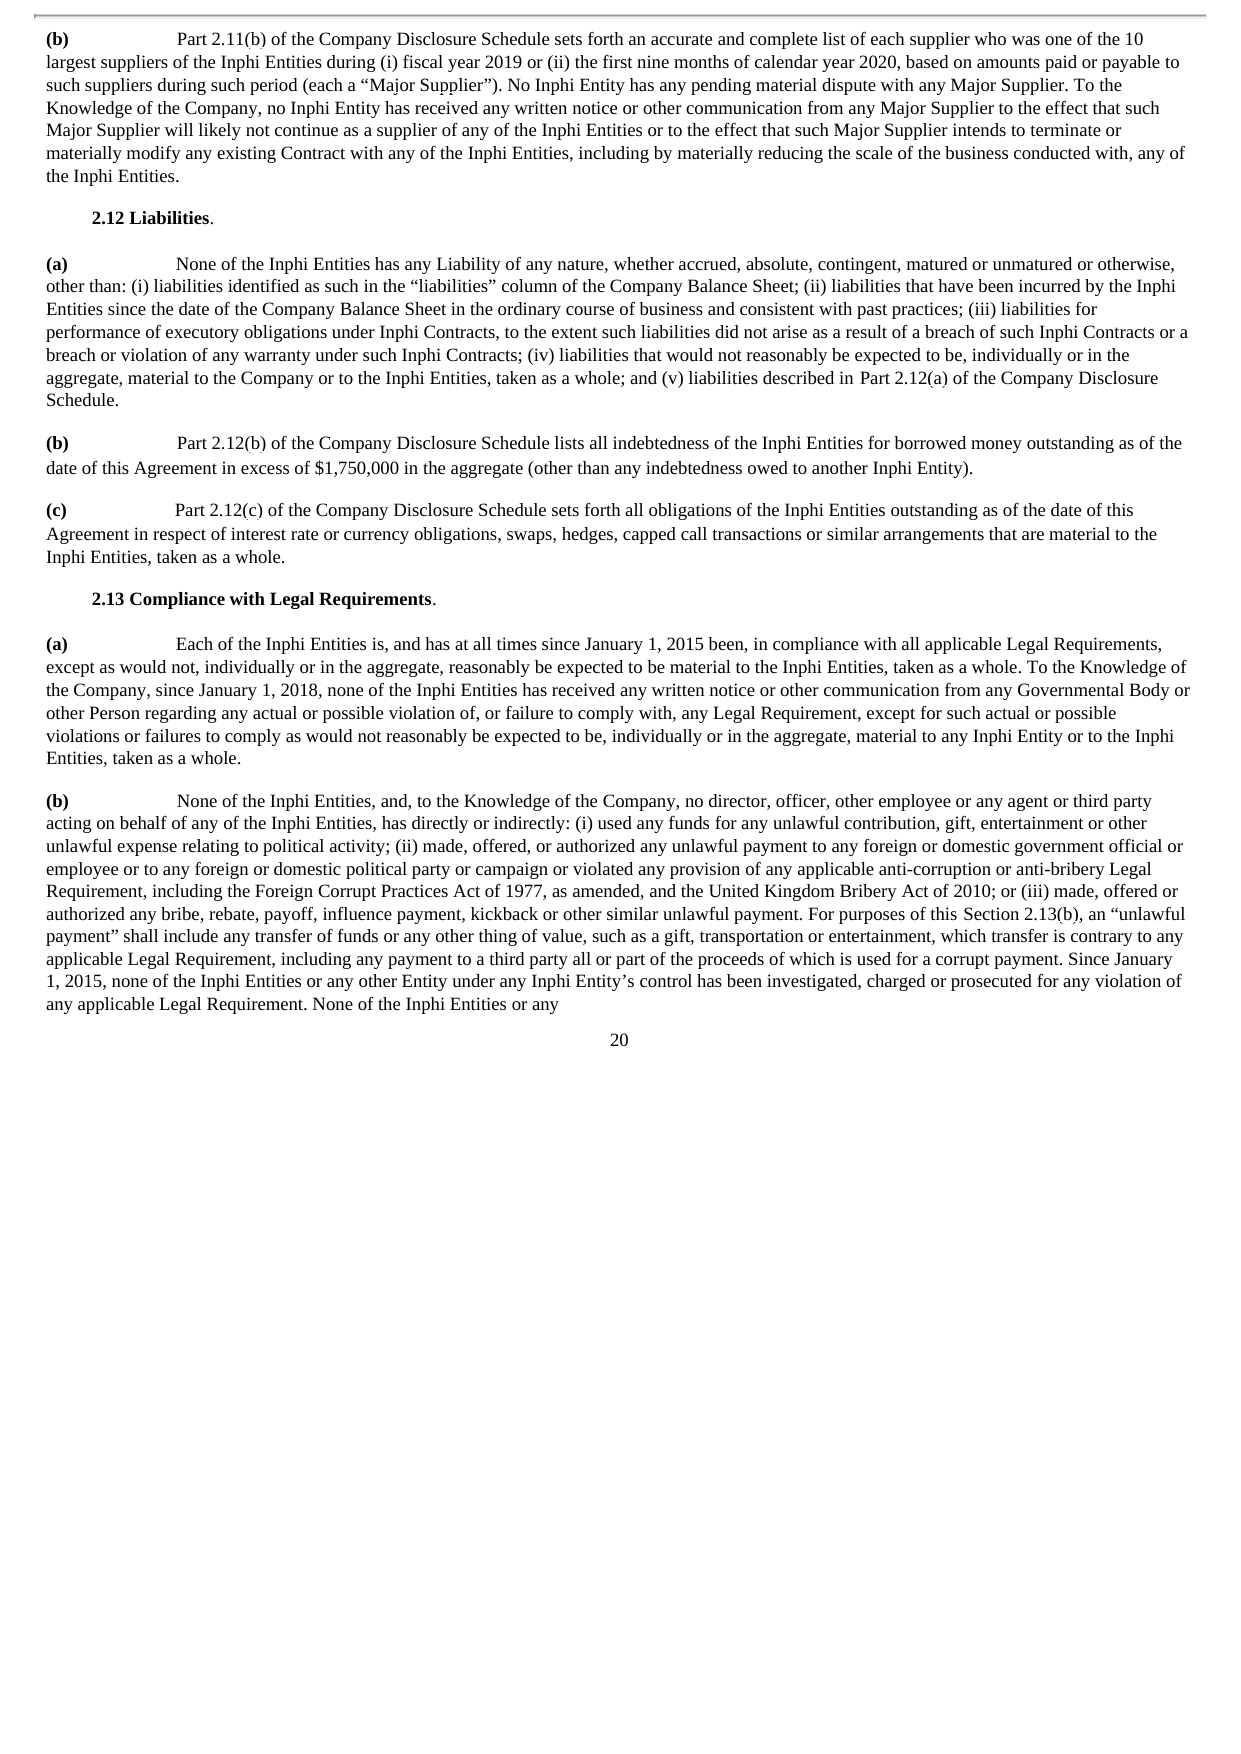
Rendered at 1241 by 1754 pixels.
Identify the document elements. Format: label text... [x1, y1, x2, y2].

list Each of the Inphi Entities is, and has at all times since January 1, 2015 been, in compliance with all applicable Legal Requirements, except as would not, individually or in the aggregate, reasonably be expected to be material to the Inphi Entities, taken as a whole. To the Knowledge of the Company, since January 1, 2018, none of the Inphi Entities has received any written notice or other communication from any Governmental Body or other Person regarding any actual or possible violation of, or failure to comply with, any Legal Requirement, except for such actual or possible violations or failures to comply as would not reasonably be expected to be, individually or in the aggregate, material to any Inphi Entity or to the Inphi Entities, taken as a whole. [46, 633, 1192, 769]
text 20 [46, 1029, 1192, 1050]
list Part 2.12(b) of the Company Disclosure Schedule lists all indebtedness of the Inphi Entities for borrowed money outstanding as of the date of this Agreement in excess of $1,750,000 in the aggregate (other than any indebtedness owed to another Inphi Entity). [46, 432, 1192, 478]
list Part 2.11(b) of the Company Disclosure Schedule sets forth an accurate and complete list of each supplier who was one of the 10 largest suppliers of the Inphi Entities during (i) fiscal year 2019 or (ii) the first nine months of calendar year 2020, based on amounts paid or payable to such suppliers during such period (each a “Major Supplier”). No Inphi Entity has any pending material dispute with any Major Supplier. To the Knowledge of the Company, no Inphi Entity has received any written notice or other communication from any Major Supplier to the effect that such Major Supplier will likely not continue as a supplier of any of the Inphi Entities or to the effect that such Major Supplier intends to terminate or materially modify any existing Contract with any of the Inphi Entities, including by materially reducing the scale of the business conducted with, any of the Inphi Entities. [46, 28, 1192, 187]
list None of the Inphi Entities has any Liability of any nature, whether accrued, absolute, contingent, matured or unmatured or otherwise, other than: (i) liabilities identified as such in the “liabilities” column of the Company Balance Sheet; (ii) liabilities that have been incurred by the Inphi Entities since the date of the Company Balance Sheet in the ordinary course of business and consistent with past practices; (iii) liabilities for performance of executory obligations under Inphi Contracts, to the extent such liabilities did not arise as a result of a breach of such Inphi Contracts or a breach or violation of any warranty under such Inphi Contracts; (iv) liabilities that would not reasonably be expected to be, individually or in the aggregate, material to the Company or to the Inphi Entities, taken as a whole; and (v) liabilities described in Part 2.12(a) of the Company Disclosure Schedule. [46, 252, 1192, 411]
text 2.13 Compliance with Legal Requirements. [92, 588, 1192, 609]
list Part 2.12(c) of the Company Disclosure Schedule sets forth all obligations of the Inphi Entities outstanding as of the date of this Agreement in respect of interest rate or currency obligations, swaps, hedges, capped call transactions or similar arrangements that are material to the Inphi Entities, taken as a whole. [46, 499, 1192, 568]
list None of the Inphi Entities, and, to the Knowledge of the Company, no director, officer, other employee or any agent or third party acting on behalf of any of the Inphi Entities, has directly or indirectly: (i) used any funds for any unlawful contribution, gift, entertainment or other unlawful expense relating to political activity; (ii) made, offered, or authorized any unlawful payment to any foreign or domestic government official or employee or to any foreign or domestic political party or campaign or violated any provision of any applicable anti-corruption or anti-bribery Legal Requirement, including the Foreign Corrupt Practices Act of 1977, as amended, and the United Kingdom Bribery Act of 2010; or (iii) made, offered or authorized any bribe, rebate, payoff, influence payment, kickback or other similar unlawful payment. For purposes of this Section 2.13(b), an “unlawful payment” shall include any transfer of funds or any other thing of value, such as a gift, transportation or entertainment, which transfer is contrary to any applicable Legal Requirement, including any payment to a third party all or part of the proceeds of which is used for a corrupt payment. Since January 1, 2015, none of the Inphi Entities or any other Entity under any Inphi Entity’s control has been investigated, charged or prosecuted for any violation of any applicable Legal Requirement. None of the Inphi Entities or any [46, 789, 1192, 1014]
picture [34, 14, 1207, 19]
text 2.12 Liabilities. [92, 207, 1192, 229]
